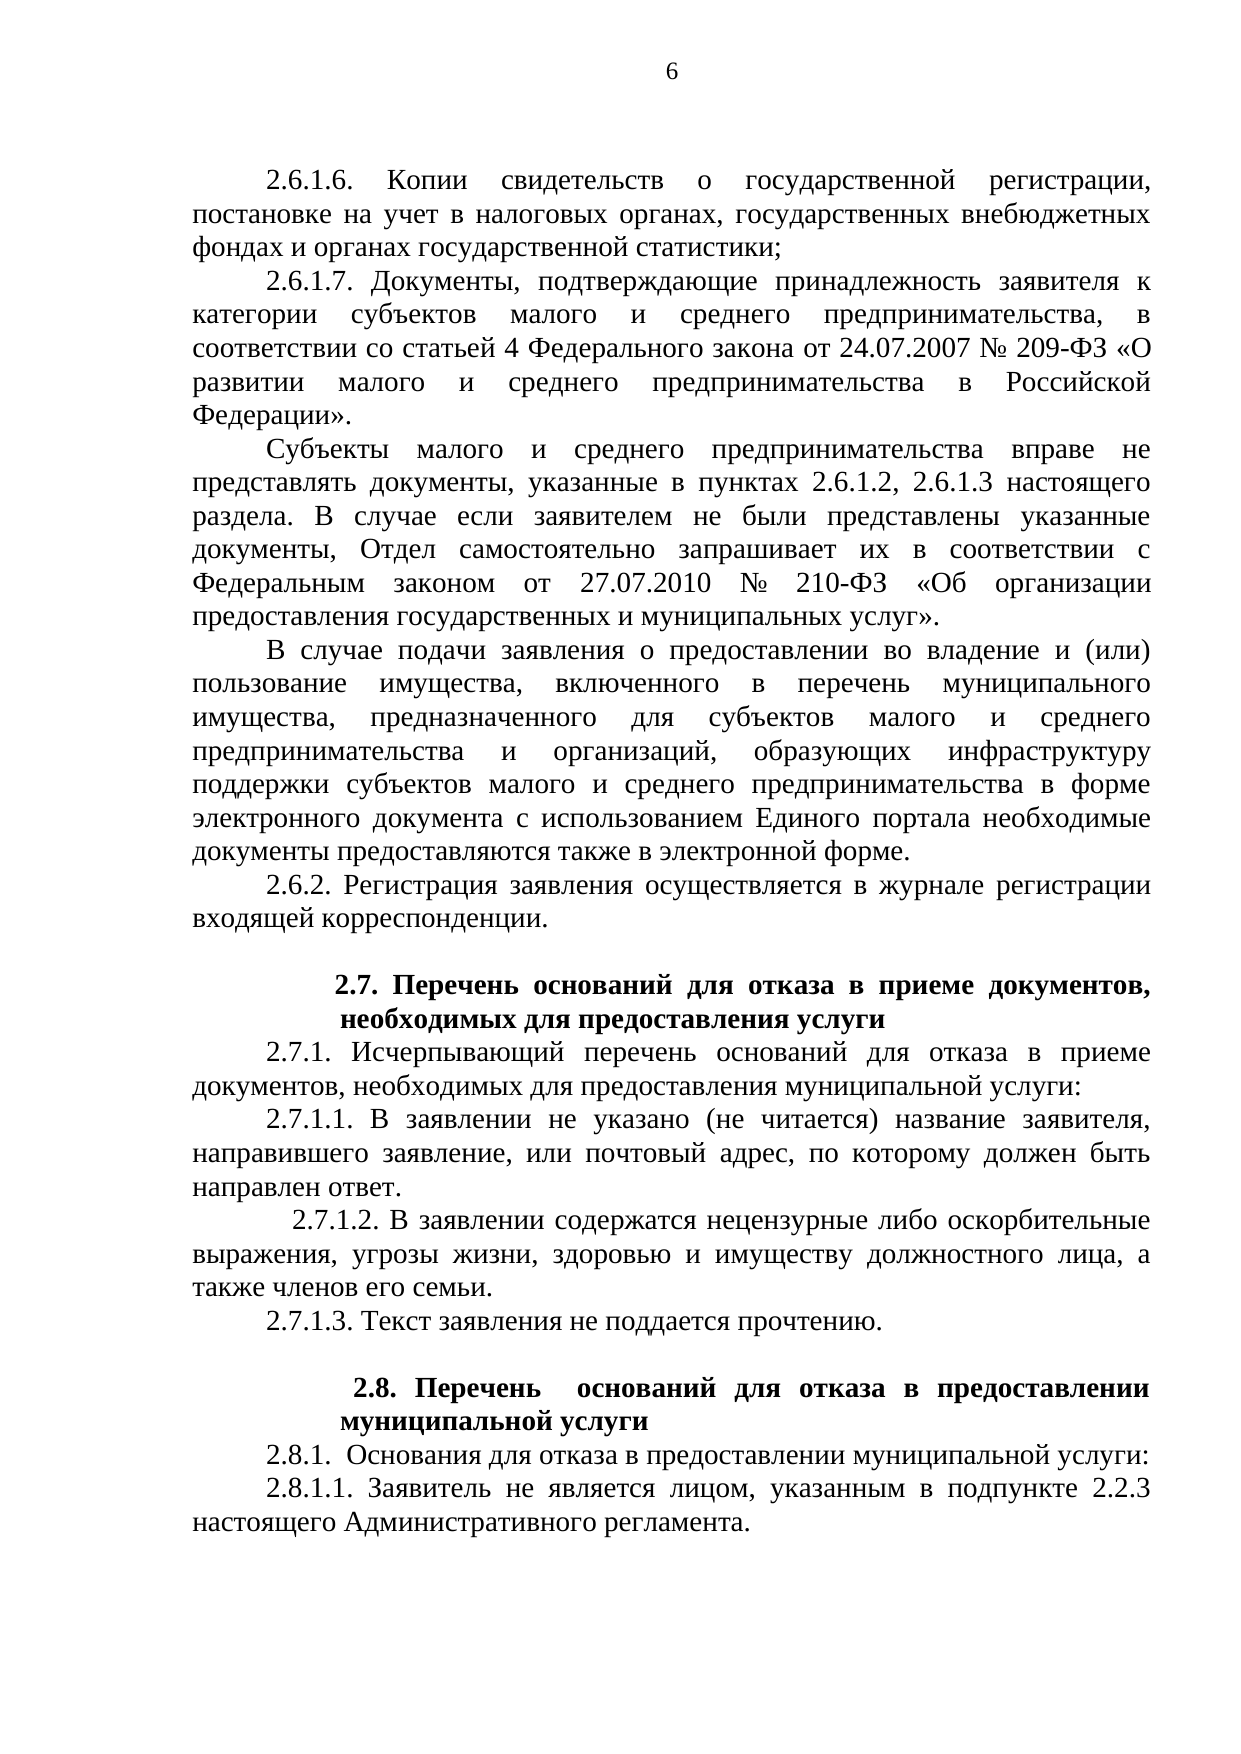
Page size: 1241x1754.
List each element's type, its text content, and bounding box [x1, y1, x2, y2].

text 2.8. Перечень оснований для отказа в предоставлении муниципальной услуги [192, 1370, 1152, 1437]
text 2.7.1.3. Текст заявления не поддается прочтению. [192, 1303, 1152, 1336]
text В случае подачи заявления о предоставлении во владение и (или) пользование имущества, включенного в перечень муниципального имущества, предназначенного для субъектов малого и среднего предпринимательства и организаций, образующих инфраструктуру поддержки субъектов малого и среднего предпринимательства в форме электронного документа с использованием Единого портала необходимые документы предоставляются также в электронной форме. [192, 632, 1152, 867]
text 2.7.1.2. В заявлении содержатся нецензурные либо оскорбительные выражения, угрозы жизни, здоровью и имуществу должностного лица, а также членов его семьи. [192, 1202, 1152, 1303]
text Субъекты малого и среднего предпринимательства вправе не представлять документы, указанные в пунктах 2.6.1.2, 2.6.1.3 настоящего раздела. В случае если заявителем не были представлены указанные документы, Отдел самостоятельно запрашивает их в соответствии с Федеральным законом от 27.07.2010 № 210-ФЗ «Об организации предоставления государственных и муниципальных услуг». [192, 431, 1152, 632]
text 2.6.2. Регистрация заявления осуществляется в журнале регистрации входящей корреспонденции. [192, 867, 1152, 934]
text 2.6.1.6. Копии свидетельств о государственной регистрации, постановке на учет в налоговых органах, государственных внебюджетных фондах и органах государственной статистики; [192, 162, 1152, 263]
text 2.7.1.1. В заявлении не указано (не читается) название заявителя, направившего заявление, или почтовый адрес, по которому должен быть направлен ответ. [192, 1102, 1152, 1202]
text 2.8.1. Основания для отказа в предоставлении муниципальной услуги: [192, 1437, 1152, 1471]
text 2.8.1.1. Заявитель не является лицом, указанным в подпункте 2.2.3 настоящего Административного регламента. [192, 1471, 1152, 1538]
text 2.7. Перечень оснований для отказа в приеме документов, необходимых для предоставления услуги [192, 967, 1152, 1034]
text 2.7.1. Исчерпывающий перечень оснований для отказа в приеме документов, необходимых для предоставления муниципальной услуги: [192, 1034, 1152, 1102]
text 2.6.1.7. Документы, подтверждающие принадлежность заявителя к категории субъектов малого и среднего предпринимательства, в соответствии со статьей 4 Федерального закона от 24.07.2007 № 209-ФЗ «О развитии малого и среднего предпринимательства в Российской Федерации». [192, 263, 1152, 431]
